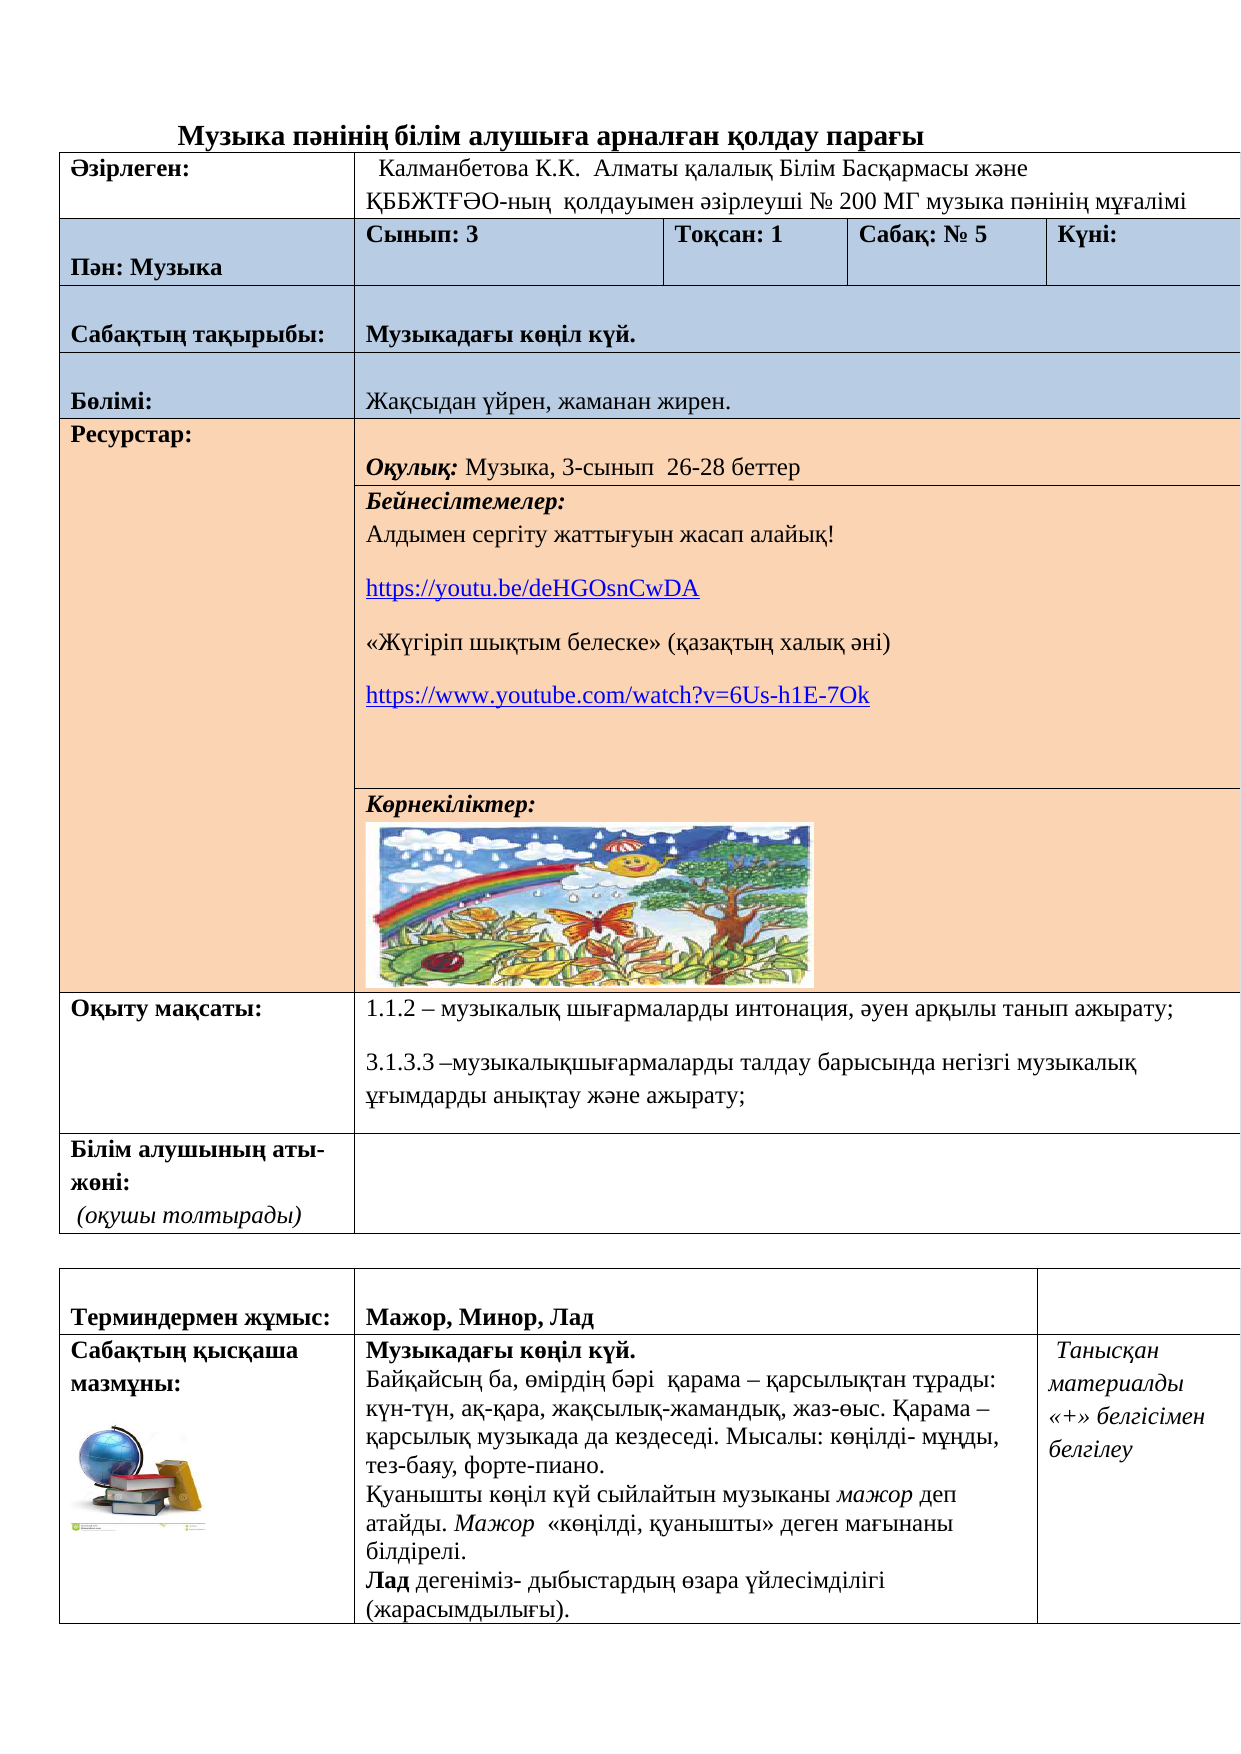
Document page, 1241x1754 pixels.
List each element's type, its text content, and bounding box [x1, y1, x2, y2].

table_cell Күні: [1047, 219, 1240, 285]
table_cell Оқыту мақсаты: [60, 993, 354, 1133]
table_cell Көрнекіліктер: [355, 789, 1240, 992]
table_cell Оқулық: Музыка, 3-сынып 26-28 беттер [355, 419, 1240, 485]
table_cell Сабақ: № 5 [848, 219, 1046, 285]
table_cell Пән: Музыка [60, 219, 354, 285]
table_header Мажор, Минор, Лад [355, 1269, 1037, 1334]
table_cell Бөлімі: [60, 353, 354, 418]
text Музыка пәнінің білім алушыға арналған қолдау парағы [177, 118, 1152, 152]
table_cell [1038, 1335, 1240, 1623]
table_cell Ресурстар: [60, 419, 354, 992]
table_header [1038, 1269, 1240, 1334]
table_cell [355, 1335, 1037, 1623]
table_header Терминдермен жұмыс: [60, 1269, 354, 1334]
table_header Калманбетова К.К. Алматы қалалық Білім Басқармасы және ҚББЖТҒӘО-ның қолдауымен әзірлеуші № 200 МГ музыка пәнінің мұғалімі [355, 153, 1240, 218]
table_cell Музыкадағы көңіл күй. [355, 286, 1240, 352]
table_cell Жақсыдан үйрен, жаманан жирен. [355, 353, 1240, 418]
table_cell Сынып: 3 [355, 219, 663, 285]
table_cell 1.1.2 – музыкалық шығармаларды интонация, əуен арқылы танып ажырату; 3.1.3.3 –музыкалықшығармаларды талдау барысында негізгі музыкалық ұғымдарды анықтау жəне ажырату; [355, 993, 1240, 1133]
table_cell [60, 1335, 354, 1623]
table_cell Білім алушының аты-жөні: (оқушы толтырады) [60, 1134, 354, 1233]
table_cell Бейнесілтемелер: Алдымен сергіту жаттығуын жасап алайық! https://youtu.be/deHGOsnCwDA «Жүгіріп шықтым белеске» (қазақтың халық әні) https://www.youtube.com/watch?v=6Us-h1E-7Ok [355, 486, 1240, 788]
table_cell [355, 1134, 1240, 1233]
table_header Әзірлеген: [60, 153, 354, 218]
table_cell Тоқсан: 1 [664, 219, 847, 285]
picture [70, 1421, 206, 1531]
table_cell Сабақтың тақырыбы: [60, 286, 354, 352]
